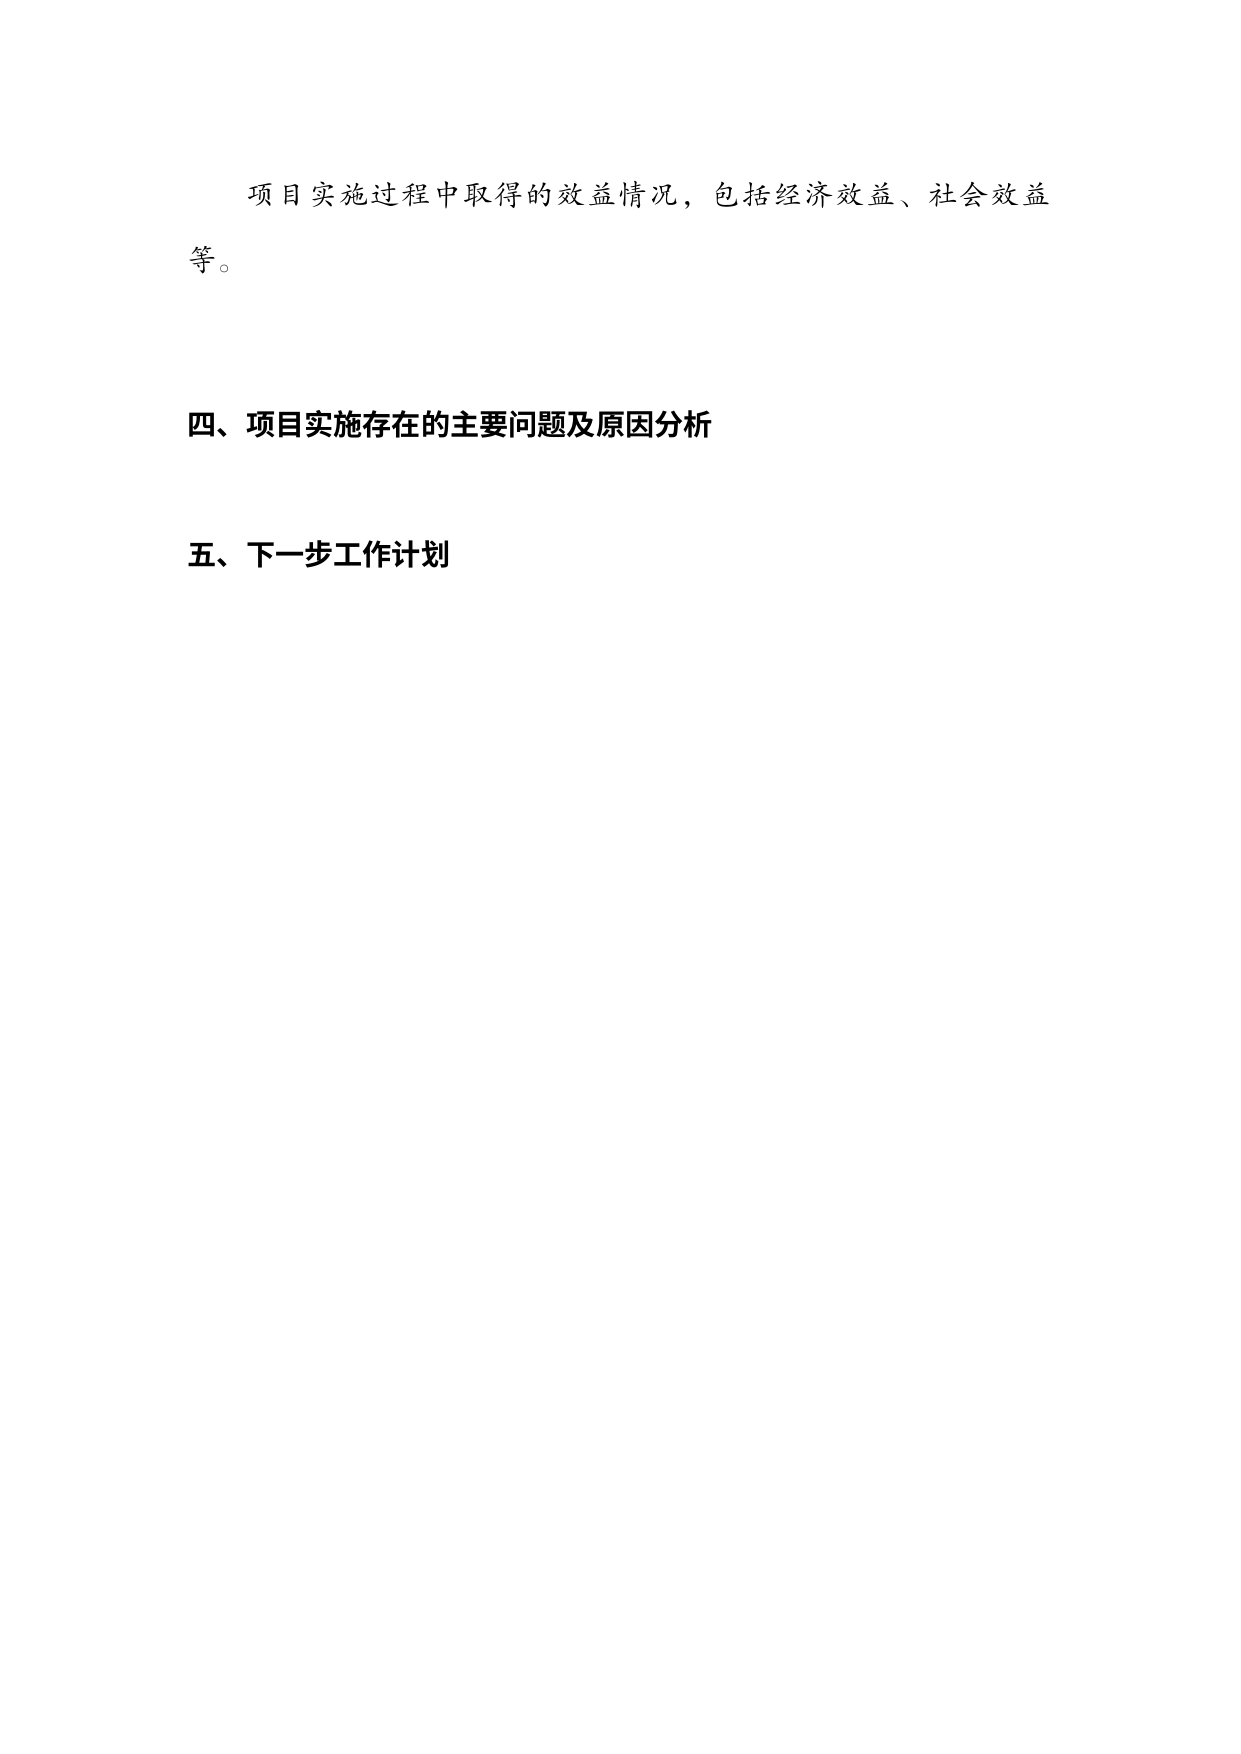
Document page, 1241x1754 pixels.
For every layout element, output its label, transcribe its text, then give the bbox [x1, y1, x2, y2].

text 项目实施过程中取得的效益情况，包括经济效益、社会效益等。 [187, 162, 1053, 292]
text 四、项目实施存在的主要问题及原因分析 [187, 390, 1053, 455]
text 五、下一步工作计划 [187, 520, 1053, 585]
